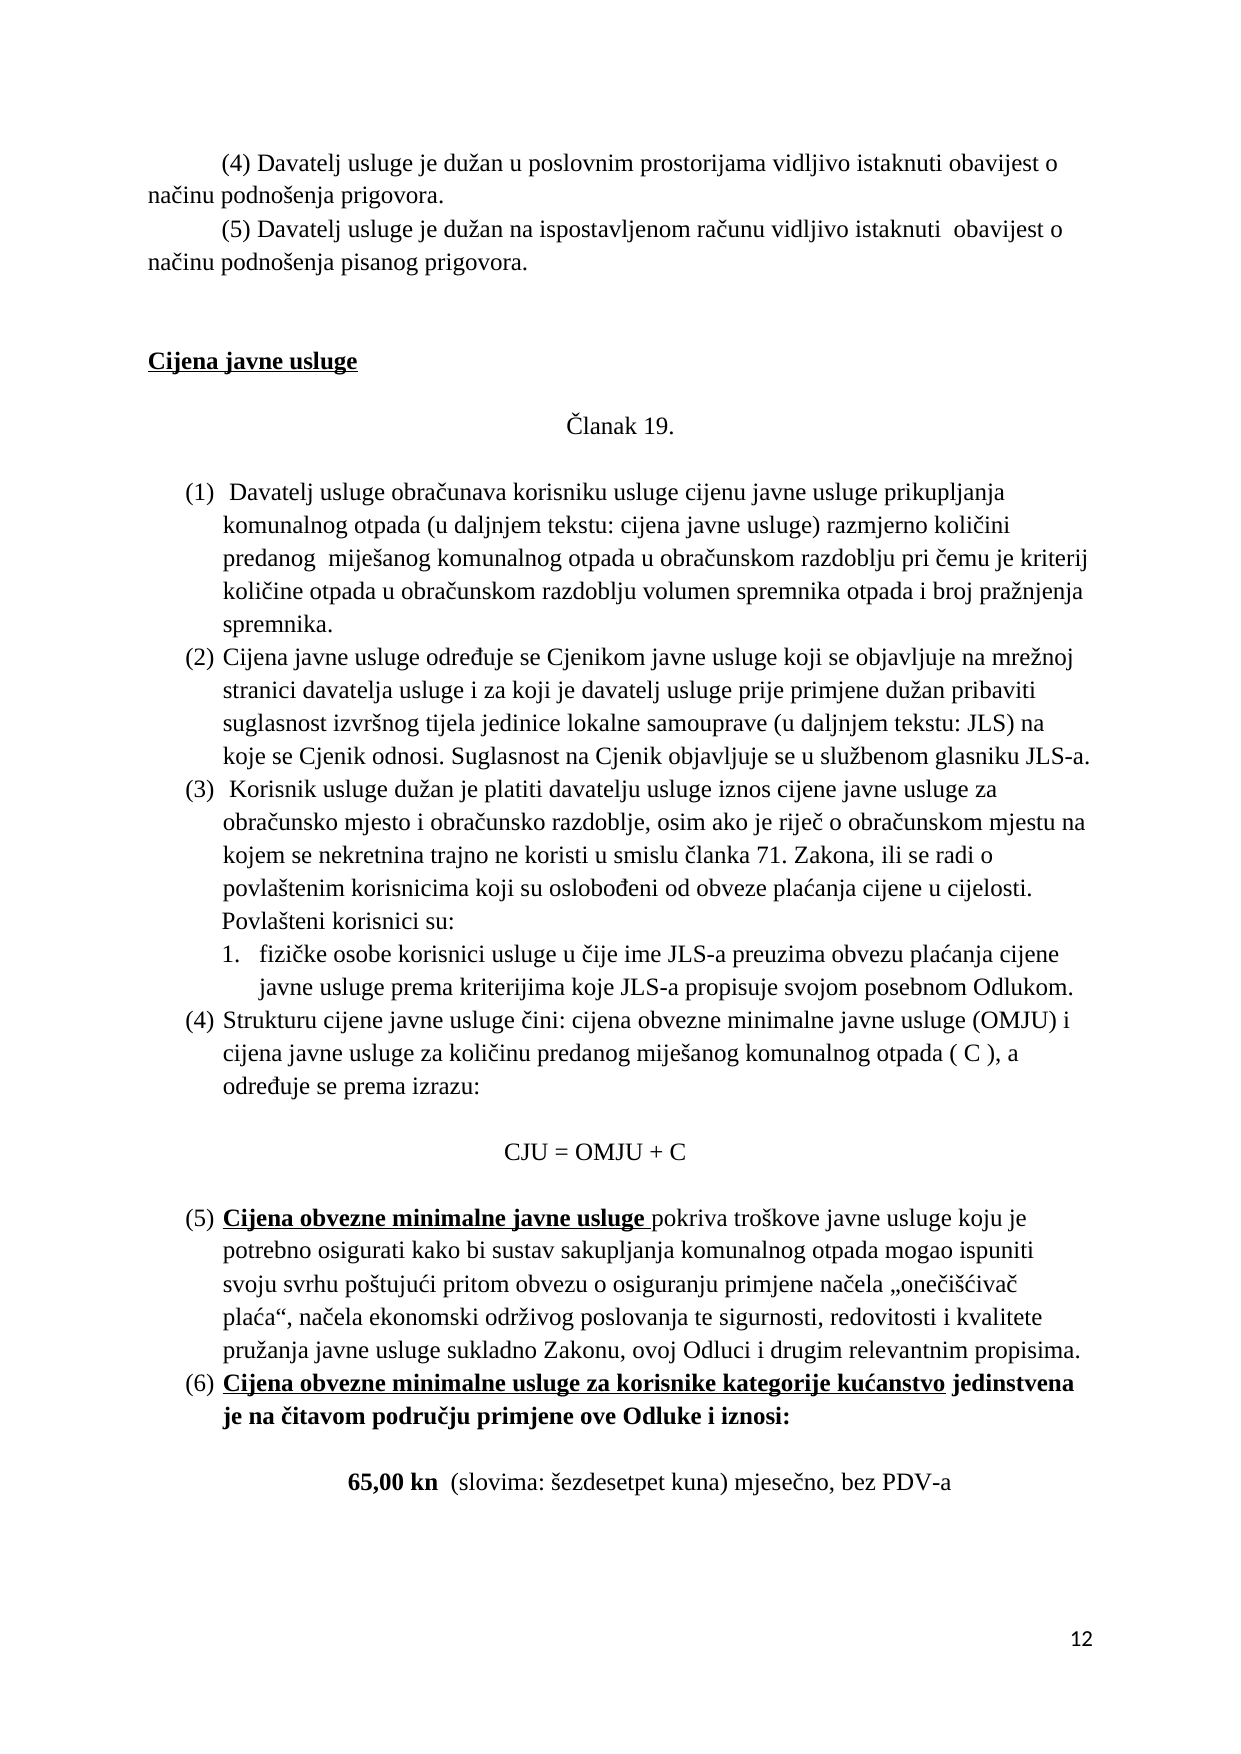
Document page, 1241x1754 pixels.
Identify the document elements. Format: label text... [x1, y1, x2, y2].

text Povlašteni korisnici su: [148, 906, 1093, 935]
text 65,00 kn (slovima: šezdesetpet kuna) mjesečno, bez PDV-a [148, 1467, 1093, 1496]
text Članak 19. [148, 411, 1093, 440]
list fizičke osobe korisnici usluge u čije ime JLS-a preuzima obvezu plaćanja cijene javne usluge prema kriterijima koje JLS-a propisuje svojom posebnom Odlukom. [221, 939, 1093, 1001]
list Korisnik usluge dužan je platiti davatelju usluge iznos cijene javne usluge za obračunsko mjesto i obračunsko razdoblje, osim ako je riječ o obračunskom mjestu na kojem se nekretnina trajno ne koristi u smislu članka 71. Zakona, ili se radi o povlaštenim korisnicima koji su oslobođeni od obveze plaćanja cijene u cijelosti. [185, 774, 1093, 902]
text Cijena javne usluge [148, 346, 1093, 374]
list Davatelj usluge obračunava korisniku usluge cijenu javne usluge prikupljanja komunalnog otpada (u daljnjem tekstu: cijena javne usluge) razmjerno količini predanog miješanog komunalnog otpada u obračunskom razdoblju pri čemu je kriterij količine otpada u obračunskom razdoblju volumen spremnika otpada i broj pražnjenja spremnika. [185, 477, 1093, 638]
list Cijena obvezne minimalne javne usluge pokriva troškove javne usluge koju je potrebno osigurati kako bi sustav sakupljanja komunalnog otpada mogao ispuniti svoju svrhu poštujući pritom obvezu o osiguranju primjene načela „onečišćivač plaća“, načela ekonomski održivog poslovanja te sigurnosti, redovitosti i kvalitete pružanja javne usluge sukladno Zakonu, ovoj Odluci i drugim relevantnim propisima. [185, 1203, 1093, 1363]
list Cijena obvezne minimalne usluge za korisnike kategorije kućanstvo jedinstvena je na čitavom području primjene ove Odluke i iznosi: [185, 1368, 1093, 1429]
text CJU = OMJU + C [148, 1137, 1093, 1165]
list Strukturu cijene javne usluge čini: cijena obvezne minimalne javne usluge (OMJU) i cijena javne usluge za količinu predanog miješanog komunalnog otpada ( C ), a određuje se prema izrazu: [185, 1005, 1093, 1100]
list Cijena javne usluge određuje se Cjenikom javne usluge koji se objavljuje na mrežnoj stranici davatelja usluge i za koji je davatelj usluge prije primjene dužan pribaviti suglasnost izvršnog tijela jedinice lokalne samouprave (u daljnjem tekstu: JLS) na koje se Cjenik odnosi. Suglasnost na Cjenik objavljuje se u službenom glasniku JLS-a. [185, 642, 1093, 770]
text (5) Davatelj usluge je dužan na ispostavljenom računu vidljivo istaknuti obavijest o načinu podnošenja pisanog prigovora. [148, 214, 1093, 275]
text (4) Davatelj usluge je dužan u poslovnim prostorijama vidljivo istaknuti obavijest o načinu podnošenja prigovora. [148, 148, 1093, 209]
